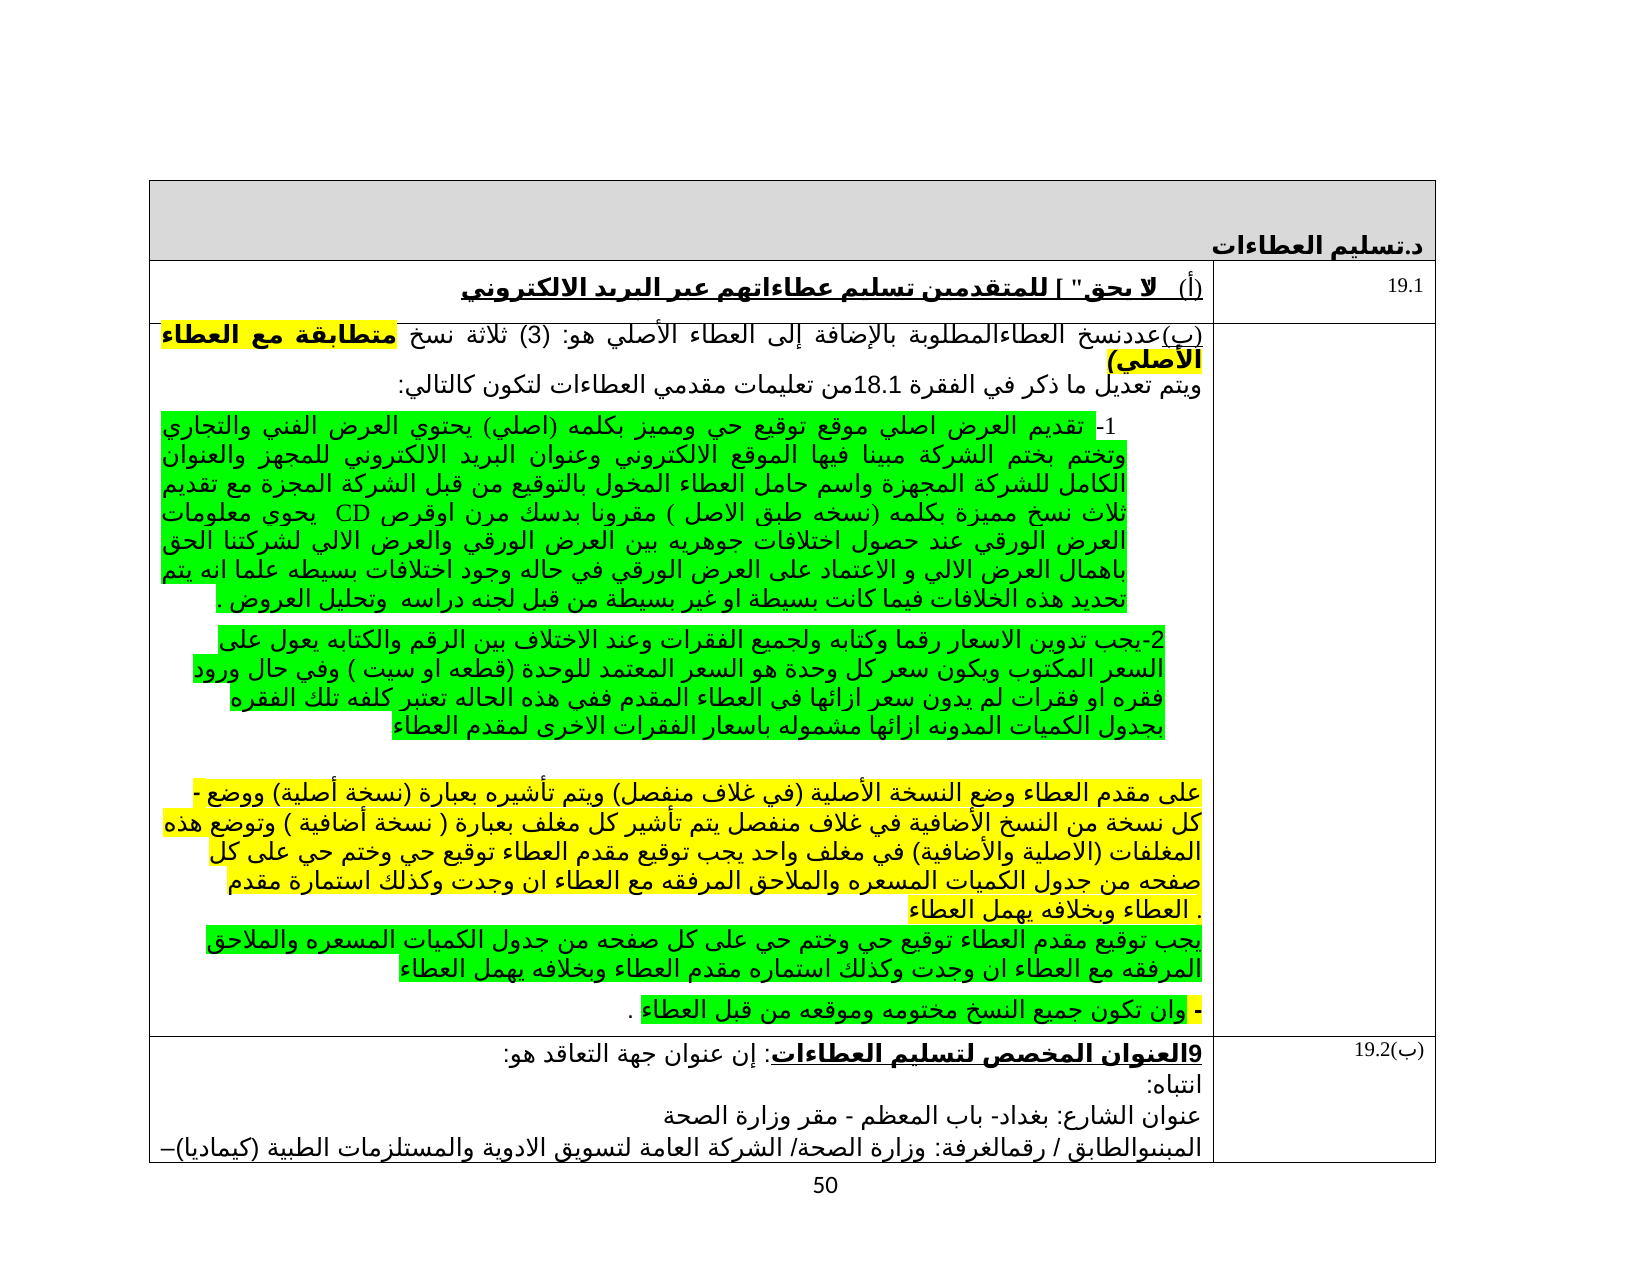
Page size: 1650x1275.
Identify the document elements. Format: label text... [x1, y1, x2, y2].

table_cell (ب)عددنسخ العطاءالمطلوبة بالإضافة إلى العطاء الأصلي هو: (3) ثلاثة نسخ متطابقة مع العطاء الأصلي) ويتم تعديل ما ذكر في الفقرة 18.1من تعليمات مقدمي العطاءات لتكون كالتالي: 1- تقديم العرض اصلي موقع توقيع حي ومميز بكلمه (اصلي) يحتوي العرض الفني والتجاري وتختم بختم الشركة مبينا فيها الموقع الالكتروني وعنوان البريد الالكتروني للمجهز والعنوان الكامل للشركة المجهزة واسم حامل العطاء المخول بالتوقيع من قبل الشركة المجزة مع تقديم ثلاث نسخ مميزة بكلمه (نسخه طبق الاصل ) مقرونا بدسك مرن اوقرص CD يحوي معلومات العرض الورقي عند حصول اختلافات جوهريه بين العرض الورقي والعرض الالي لشركتنا الحق باهمال العرض الالي و الاعتماد على العرض الورقي في حاله وجود اختلافات بسيطه علما انه يتم تحديد هذه الخلافات فيما كانت بسيطة او غير بسيطة من قبل لجنه دراسه وتحليل العروض . 2-يجب تدوين الاسعار رقما وكتابه ولجميع الفقرات وعند الاختلاف بين الرقم والكتابه يعول على السعر المكتوب ويكون سعر كل وحدة هو السعر المعتمد للوحدة (قطعه او سيت ) وفي حال ورود فقره او فقرات لم يدون سعر ازائها في العطاء المقدم ففي هذه الحاله تعتبر كلفه تلك الفقره بجدول الكميات المدونه ازائها مشموله باسعار الفقرات الاخرى لمقدم العطاء - على مقدم العطاء وضع النسخة الأصلية (في غلاف منفصل) ويتم تأشيره بعبارة (نسخة أصلية) ووضع كل نسخة من النسخ الأضافية في غلاف منفصل يتم تأشير كل مغلف بعبارة ( نسخة أضافية ) وتوضع هذه المغلفات (الاصلية والأضافية) في مغلف واحد يجب توقيع مقدم العطاء توقيع حي وختم حي على كل صفحه من جدول الكميات المسعره والملاحق المرفقه مع العطاء ان وجدت وكذلك استمارة مقدم العطاء وبخلافه يهمل العطاء . يجب توقيع مقدم العطاء توقيع حي وختم حي على كل صفحه من جدول الكميات المسعره والملاحق المرفقه مع العطاء ان وجدت وكذلك استماره مقدم العطاء وبخلافه يهمل العطاء - وان تكون جميع النسخ مختومه وموقعه من قبل العطاء . [150, 324, 1213, 1036]
table_cell 19.2(ب) [1214, 1037, 1435, 1162]
table_cell (أ) "لا يحق" ] للمتقدمين تسليم عطاءاتهم عبر البريد الالكتروني [150, 261, 1213, 323]
table_cell د.تسليم العطاءات [150, 181, 1435, 260]
table_cell 19.1 [1214, 261, 1435, 323]
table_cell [150, 1037, 1213, 1162]
table_cell [1214, 324, 1435, 1036]
